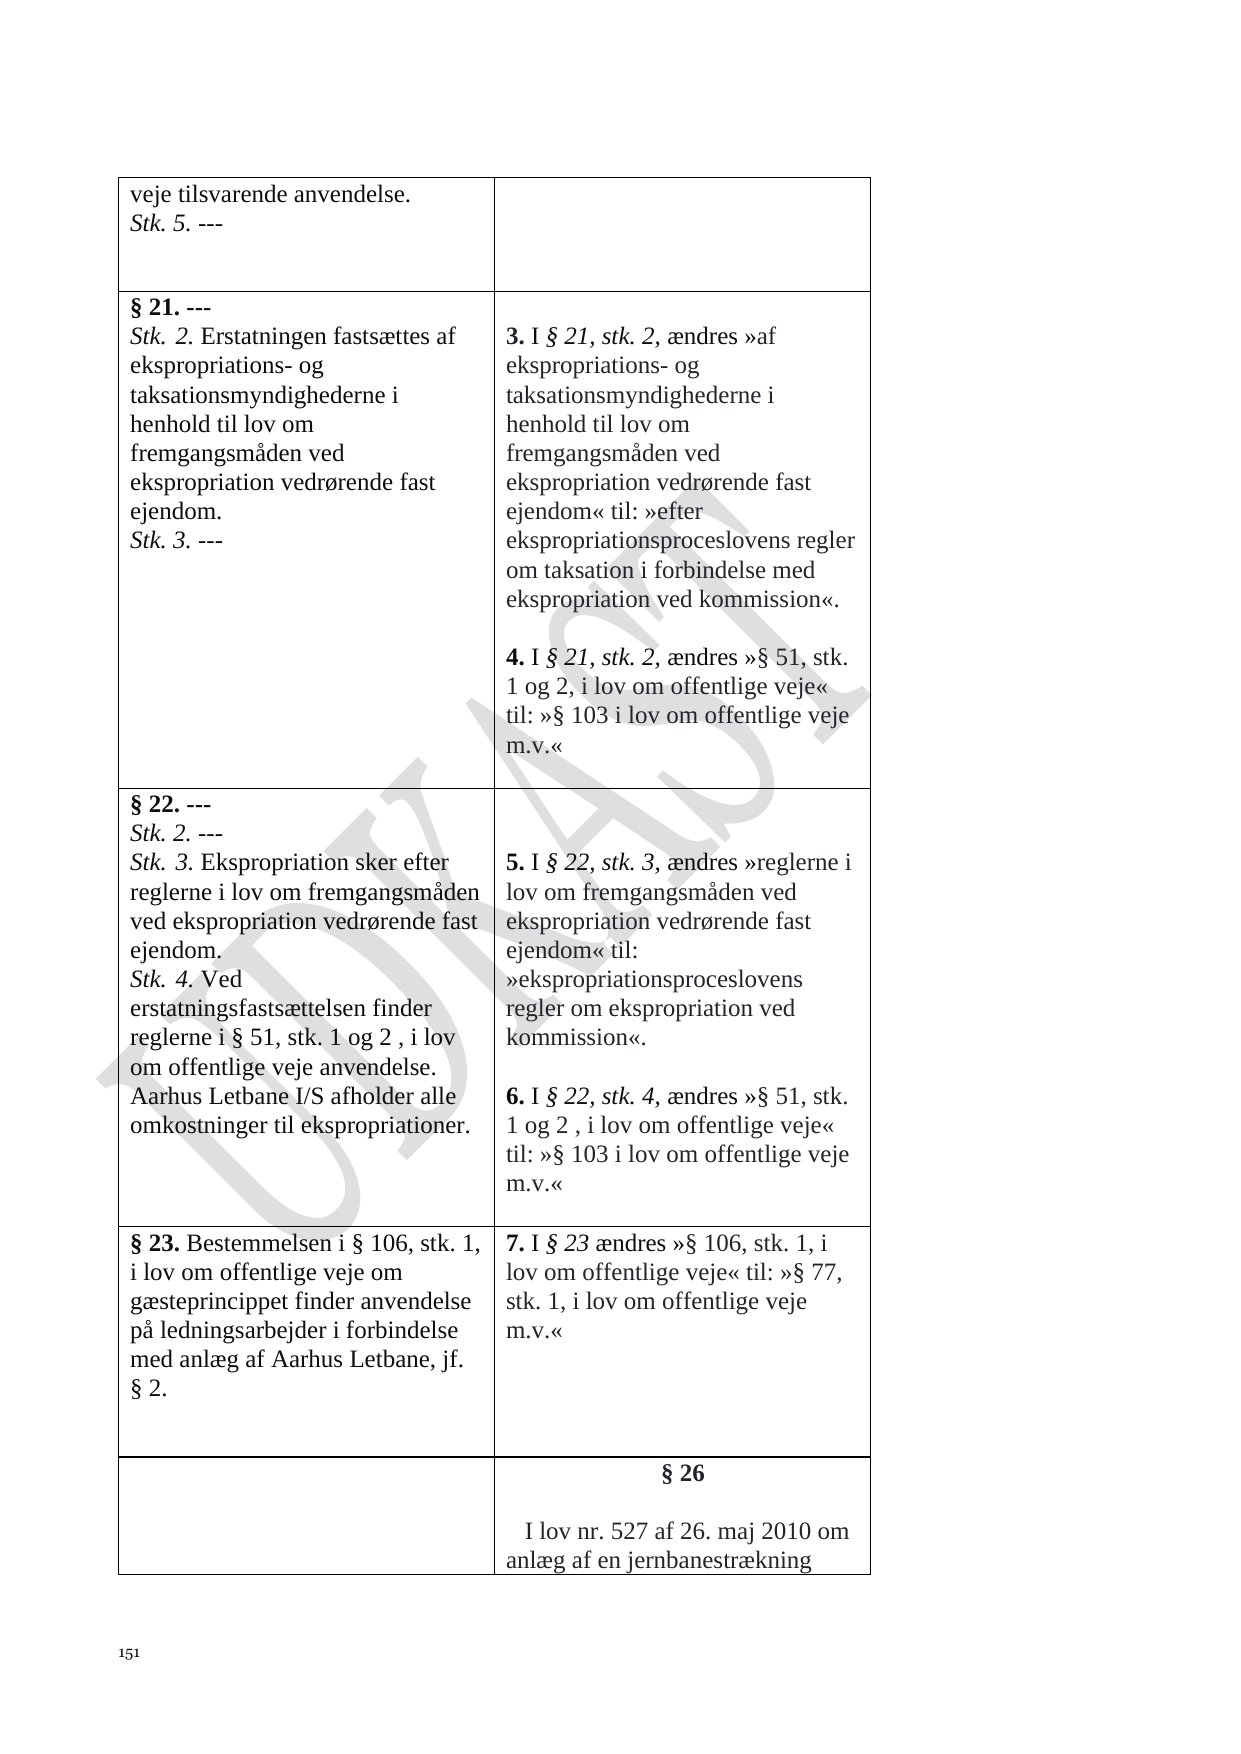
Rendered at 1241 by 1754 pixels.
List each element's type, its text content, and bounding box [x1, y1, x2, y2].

table_cell § 21. --- Stk. 2. Erstatningen fastsættes af ekspropriations- og taksationsmyndighederne i henhold til lov om fremgangsmåden ved ekspropriation vedrørende fast ejendom. Stk. 3. --- [119, 292, 494, 788]
table_cell 5. I § 22, stk. 3, ændres »reglerne i lov om fremgangsmåden ved ekspropriation vedrørende fast ejendom« til: »ekspropriationsproceslovens regler om ekspropriation ved kommission«. 6. I § 22, stk. 4, ændres »§ 51, stk. 1 og 2 , i lov om offentlige veje« til: »§ 103 i lov om offentlige veje m.v.« [495, 789, 870, 1226]
table_cell 3. I § 21, stk. 2, ændres »af ekspropriations- og taksationsmyndighederne i henhold til lov om fremgangsmåden ved ekspropriation vedrørende fast ejendom« til: »efter ekspropriationsproceslovens regler om taksation i forbindelse med ekspropriation ved kommission«. 4. I § 21, stk. 2, ændres »§ 51, stk. 1 og 2, i lov om offentlige veje« til: »§ 103 i lov om offentlige veje m.v.« [495, 292, 870, 788]
table_cell [119, 1458, 494, 1574]
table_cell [119, 178, 494, 291]
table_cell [495, 178, 870, 291]
table_cell § 23. Bestemmelsen i § 106, stk. 1, i lov om offentlige veje om gæsteprincippet finder anvendelse på ledningsarbejder i forbindelse med anlæg af Aarhus Letbane, jf. § 2. [119, 1227, 494, 1456]
table_cell 7. I § 23 ændres »§ 106, stk. 1, i lov om offentlige veje« til: »§ 77, stk. 1, i lov om offentlige veje m.v.« [495, 1227, 870, 1456]
table_cell § 22. --- Stk. 2. --- Stk. 3. Ekspropriation sker efter reglerne i lov om fremgangsmåden ved ekspropriation vedrørende fast ejendom. Stk. 4. Ved erstatningsfastsættelsen finder reglerne i § 51, stk. 1 og 2 , i lov om offentlige veje anvendelse. Aarhus Letbane I/S afholder alle omkostninger til ekspropriationer. [119, 789, 494, 1226]
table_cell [495, 1458, 870, 1574]
